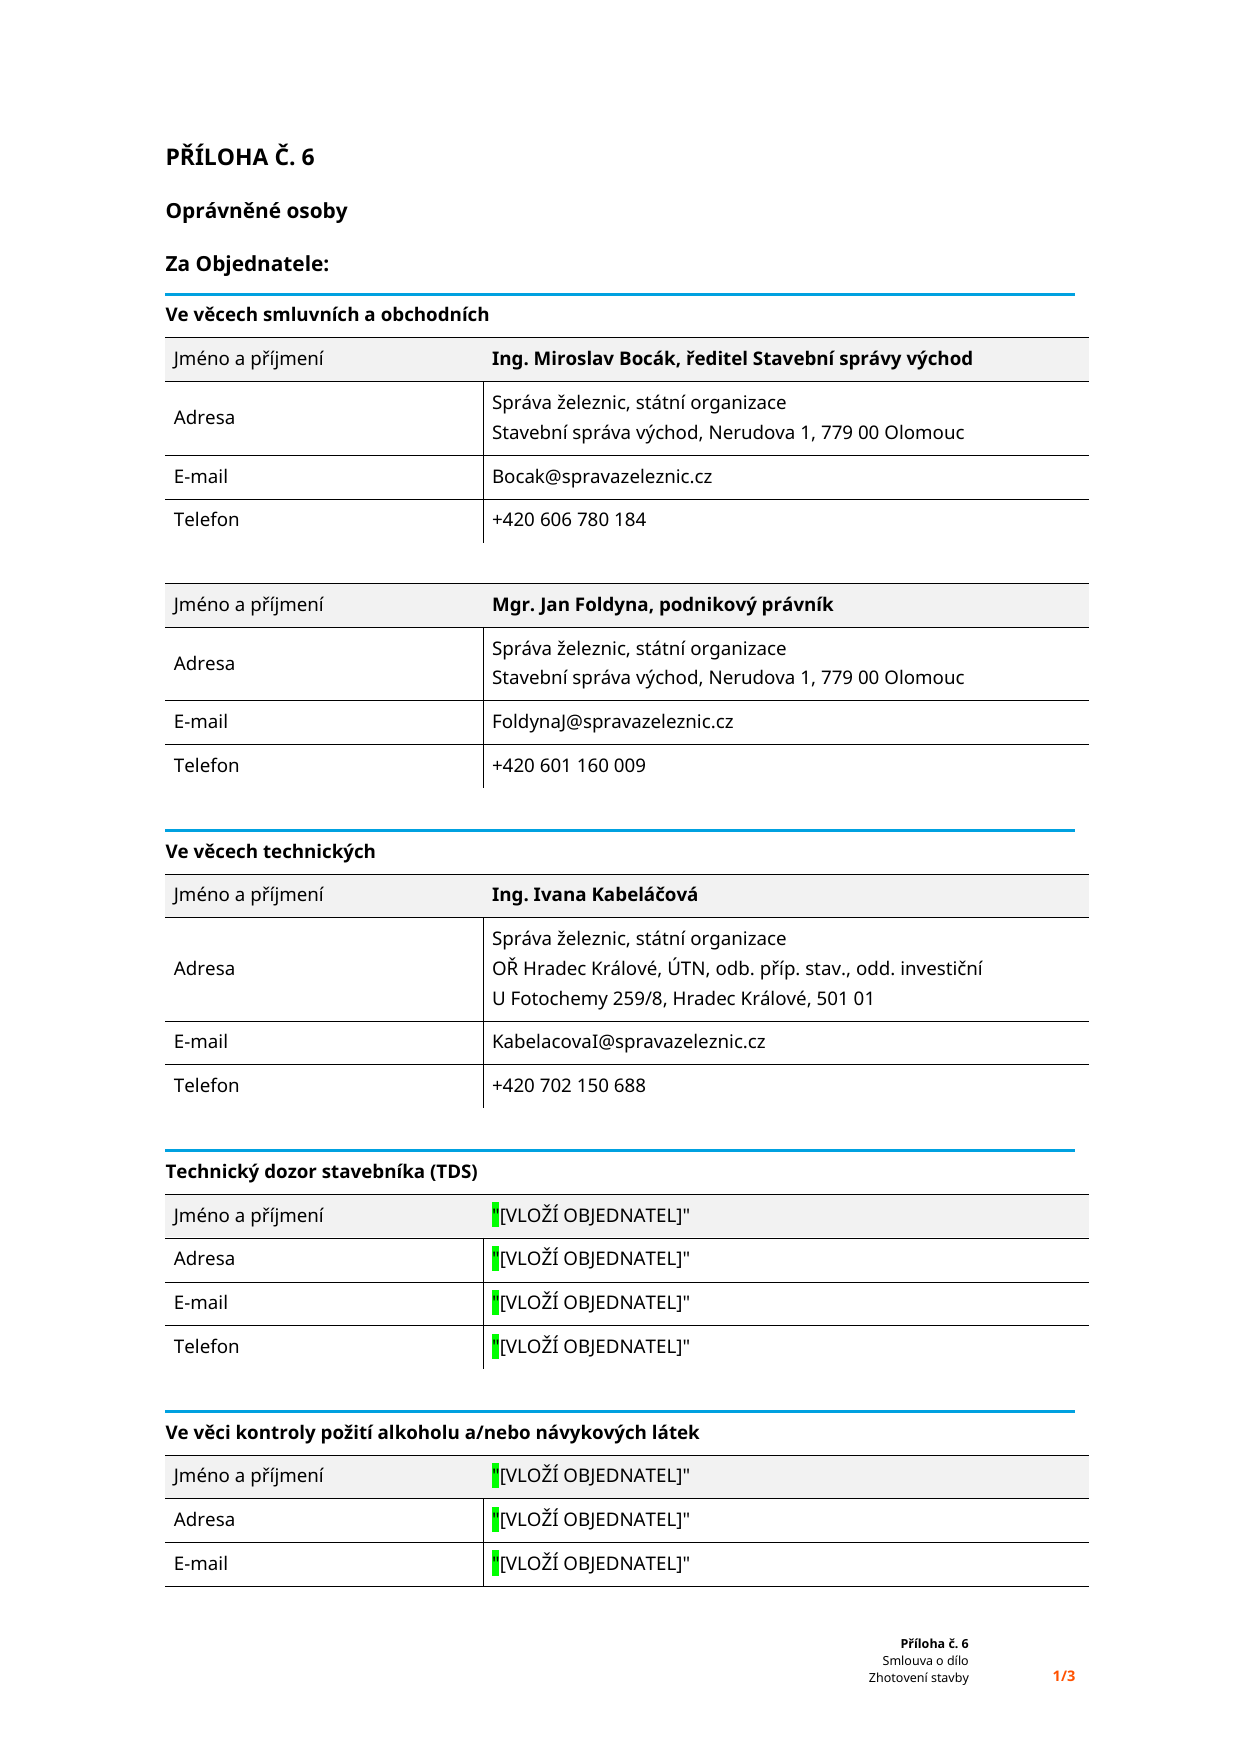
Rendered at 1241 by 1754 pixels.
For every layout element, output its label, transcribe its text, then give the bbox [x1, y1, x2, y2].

table_cell E-mail [165, 456, 483, 498]
text Příloha č. 6 [165, 141, 1075, 173]
table_cell Telefon [165, 500, 483, 542]
table_cell +420 606 780 184 [484, 500, 1089, 542]
table_header Jméno a příjmení [165, 1456, 484, 1498]
table_cell +420 601 160 009 [484, 745, 1089, 788]
table_header Jméno a příjmení [165, 875, 484, 917]
table_cell E-mail [165, 701, 483, 744]
table_cell KabelacovaI@spravazeleznic.cz [484, 1022, 1089, 1064]
table_cell Bocak@spravazeleznic.cz [484, 456, 1089, 498]
table_cell [484, 1543, 1089, 1586]
table_cell Adresa [165, 1239, 483, 1281]
table_header Jméno a příjmení [165, 584, 484, 627]
text Technický dozor stavebníka (TDS) [165, 1152, 1075, 1184]
table_header Jméno a příjmení [165, 338, 484, 381]
table_cell Správa železnic, státní organizace Stavební správa východ, Nerudova 1, 779 00 Olomouc [484, 628, 1089, 700]
table_cell Adresa [165, 1499, 483, 1542]
table_cell [484, 1499, 1089, 1542]
text Ve věci kontroly požití alkoholu a/nebo návykových látek [165, 1413, 1075, 1444]
table_cell Adresa [165, 382, 483, 455]
table_cell [484, 1326, 1089, 1369]
table_header Mgr. Jan Foldyna, podnikový právník [484, 584, 1089, 627]
table_cell Adresa [165, 918, 483, 1021]
table_cell [484, 1283, 1089, 1325]
text Oprávněné osoby [165, 197, 1075, 225]
table_cell +420 702 150 688 [484, 1065, 1089, 1108]
text Ve věcech technických [165, 832, 1075, 863]
table_cell E-mail [165, 1022, 483, 1064]
table_header [484, 1456, 1089, 1498]
table_cell E-mail [165, 1283, 483, 1325]
table_cell Adresa [165, 628, 483, 700]
table_cell E-mail [165, 1543, 483, 1586]
text Ve věcech smluvních a obchodních [165, 296, 1075, 327]
text Za Objednatele: [165, 249, 1075, 277]
table_cell Telefon [165, 1065, 483, 1108]
table_header Jméno a příjmení [165, 1195, 484, 1237]
table_cell Správa železnic, státní organizace OŘ Hradec Králové, ÚTN, odb. příp. stav., odd. investiční U Fotochemy 259/8, Hradec Králové, 501 01 [484, 918, 1089, 1021]
table_header Ing. Miroslav Bocák, ředitel Stavební správy východ [484, 338, 1089, 381]
table_cell Telefon [165, 1326, 483, 1369]
table_header [484, 1195, 1089, 1237]
table_cell Správa železnic, státní organizace Stavební správa východ, Nerudova 1, 779 00 Olomouc [484, 382, 1089, 455]
table_cell Telefon [165, 745, 483, 788]
table_header Ing. Ivana Kabeláčová [484, 875, 1089, 917]
table_cell FoldynaJ@spravazeleznic.cz [484, 701, 1089, 744]
table_cell [484, 1239, 1089, 1281]
